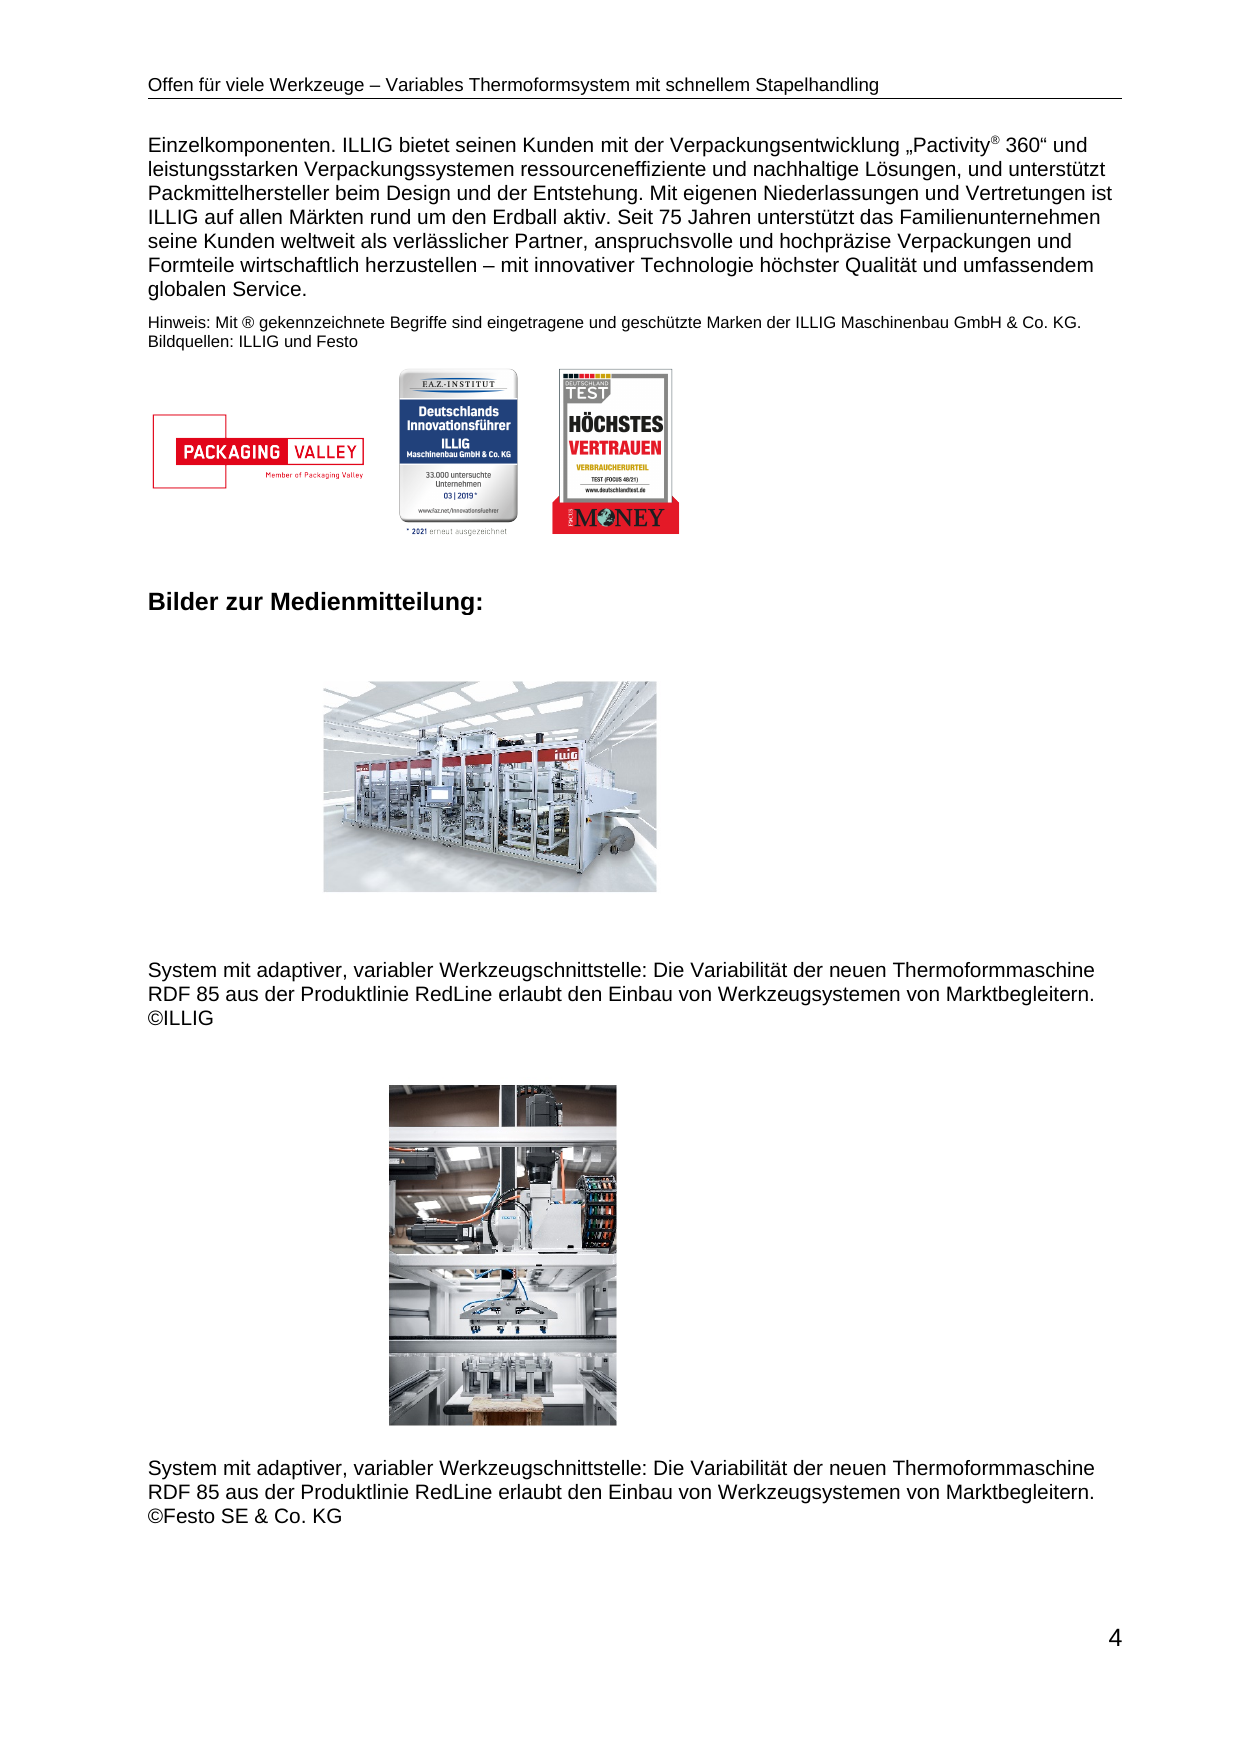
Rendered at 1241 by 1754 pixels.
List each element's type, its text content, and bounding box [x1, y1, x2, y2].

text System mit adaptiver, variabler Werkzeugschnittstelle: Die Variabilität der neuen Thermoformmaschine RDF 85 aus der Produktlinie RedLine erlaubt den Einbau von Werkzeugsystemen von Marktbegleitern. ©Festo SE & Co. KG [148, 1456, 1122, 1528]
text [148, 133, 1122, 301]
picture [147, 363, 683, 539]
text System mit adaptiver, variabler Werkzeugschnittstelle: Die Variabilität der neuen Thermoformmaschine RDF 85 aus der Produktlinie RedLine erlaubt den Einbau von Werkzeugsystemen von Marktbegleitern. ©ILLIG [148, 958, 1122, 1029]
text Hinweis: Mit ® gekennzeichnete Begriffe sind eingetragene und geschützte Marken der ILLIG Maschinenbau GmbH & Co. KG. Bildquellen: ILLIG und Festo [148, 313, 1122, 351]
picture [147, 615, 833, 958]
text Bilder zur Medienmitteilung: [148, 587, 1122, 615]
picture [147, 1077, 858, 1432]
